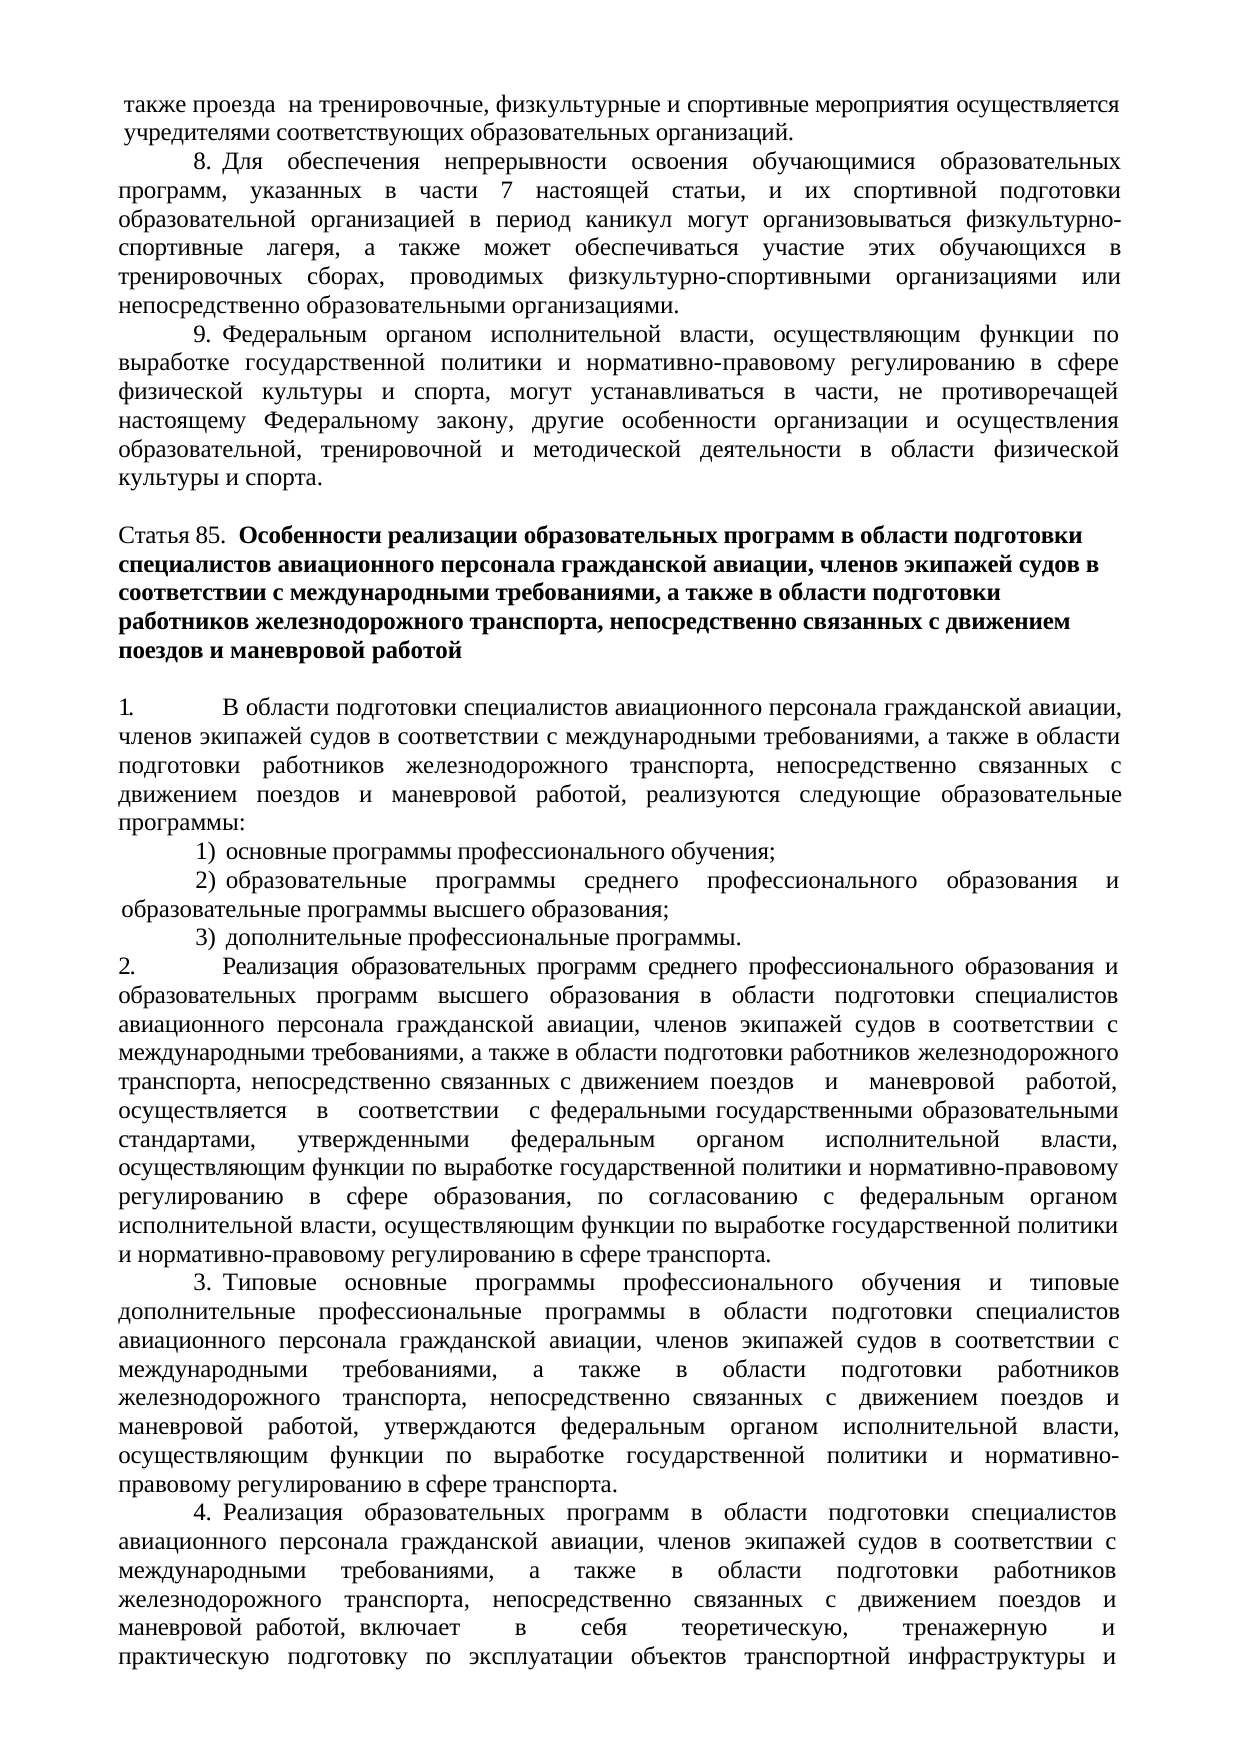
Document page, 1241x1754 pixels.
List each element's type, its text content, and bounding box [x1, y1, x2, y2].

text 2. Реализация образовательных программ среднего профессионального образования и образовательных программ высшего образования в области подготовки специалистов авиационного персонала гражданской авиации, членов экипажей судов в соответствии с международными требованиями, а также в области подготовки работников железнодорожного транспорта, непосредственно связанных с движением поездов и маневровой работой, осуществляется в соответствии с федеральными государственными образовательными стандартами, утвержденными федеральным органом исполнительной власти, осуществляющим функции по выработке государственной политики и нормативно-правовому регулированию в сфере образования, по согласованию с федеральным органом исполнительной власти, осуществляющим функции по выработке государственной политики и нормативно-правовому регулированию в сфере транспорта. [118, 951, 1118, 1267]
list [124, 89, 1119, 146]
list основные программы профессионального обучения; [195, 836, 1122, 865]
list Федеральным органом исполнительной власти, осуществляющим функции по выработке государственной политики и нормативно-правовому регулированию в сфере физической культуры и спорта, могут устанавливаться в части, не противоречащей настоящему Федеральному закону, другие особенности организации и осуществления образовательной, тренировочной и методической деятельности в области физической культуры и спорта. [118, 319, 1119, 491]
list Типовые основные программы профессионального обучения и типовые дополнительные профессиональные программы в области подготовки специалистов авиационного персонала гражданской авиации, членов экипажей судов в соответствии с международными требованиями, а также в области подготовки работников железнодорожного транспорта, непосредственно связанных с движением поездов и маневровой работой, утверждаются федеральным органом исполнительной власти, осуществляющим функции по выработке государственной политики и нормативно-правовому регулированию в сфере транспорта. [118, 1267, 1120, 1497]
list дополнительные профессиональные программы. [195, 922, 1122, 951]
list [118, 1497, 1117, 1670]
text Статья 85. Особенности реализации образовательных программ в области подготовки специалистов авиационного персонала гражданской авиации, членов экипажей судов в соответствии с международными требованиями, а также в области подготовки работников железнодорожного транспорта, непосредственно связанных с движением поездов и маневровой работой [118, 520, 1122, 664]
list Для обеспечения непрерывности освоения обучающимися образовательных программ, указанных в части 7 настоящей статьи, и их спортивной подготовки образовательной организацией в период каникул могут организовываться физкультурно-спортивные лагеря, а также может обеспечиваться участие этих обучающихся в тренировочных сборах, проводимых физкультурно-спортивными организациями или непосредственно образовательными организациями. [118, 146, 1122, 319]
text 1. В области подготовки специалистов авиационного персонала гражданской авиации, членов экипажей судов в соответствии с международными требованиями, а также в области подготовки работников железнодорожного транспорта, непосредственно связанных с движением поездов и маневровой работой, реализуются следующие образовательные программы: [118, 692, 1122, 836]
list образовательные программы среднего профессионального образования и образовательные программы высшего образования; [121, 865, 1119, 922]
